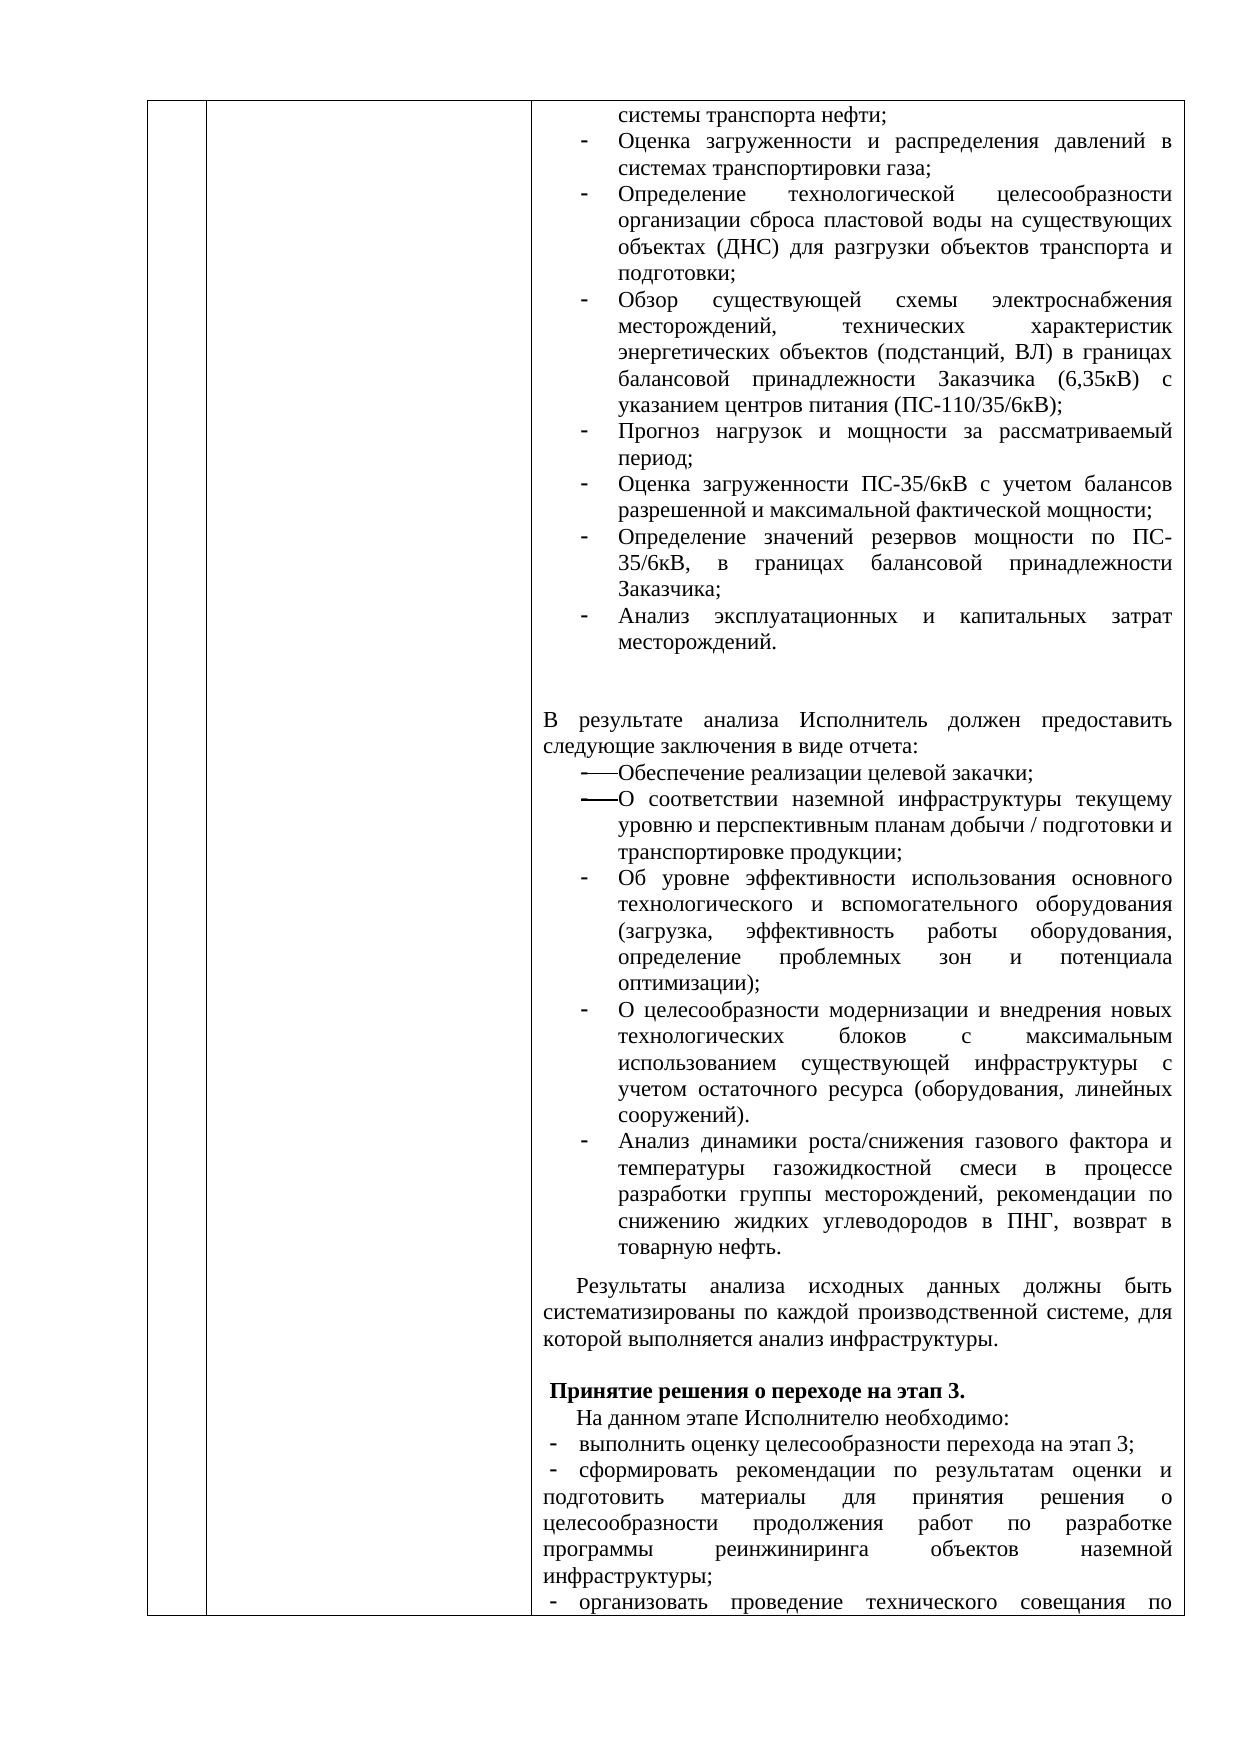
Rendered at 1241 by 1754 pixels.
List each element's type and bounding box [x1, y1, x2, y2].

table_cell [148, 101, 206, 1614]
table_cell [532, 101, 1184, 1614]
table_cell [207, 101, 531, 1614]
